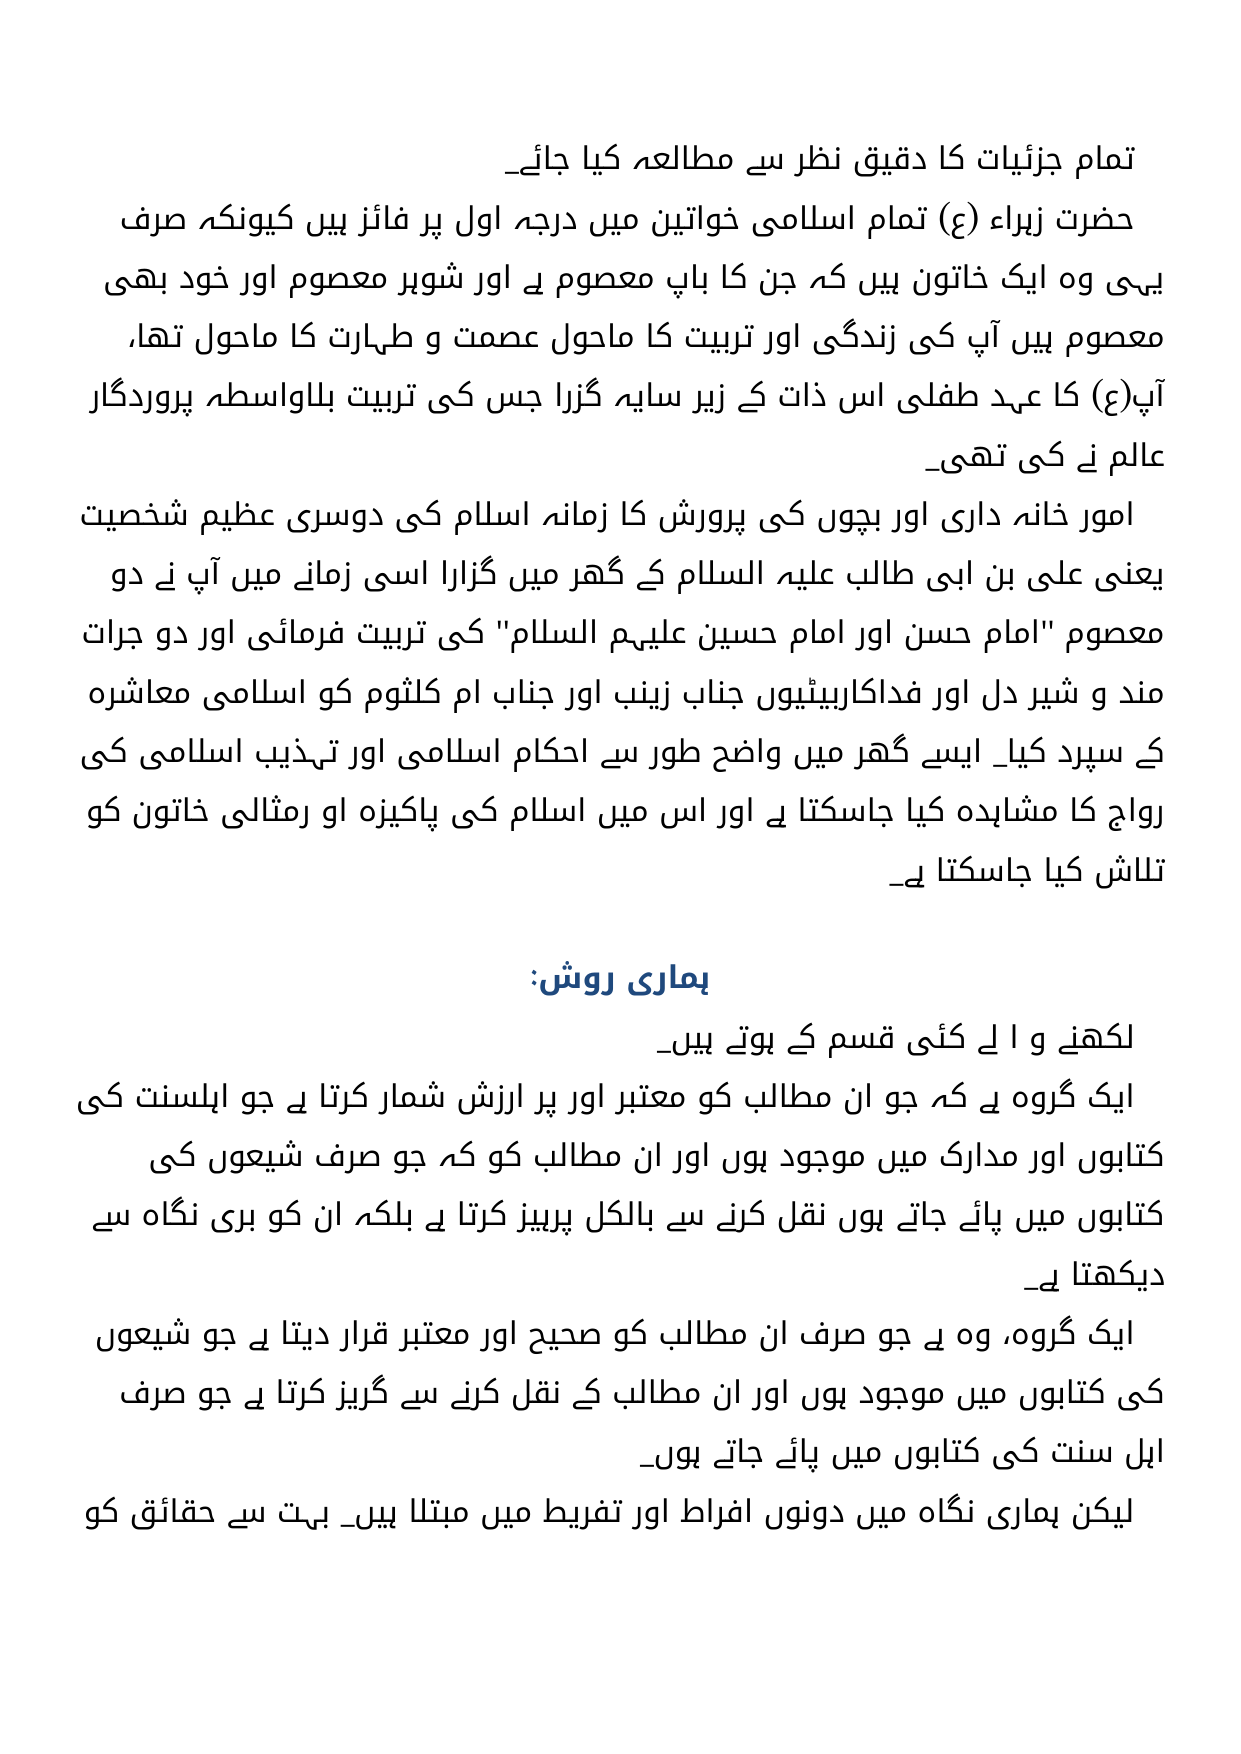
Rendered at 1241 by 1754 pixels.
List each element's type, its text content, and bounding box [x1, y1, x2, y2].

text لکھنے و ا لے کئی قسم کے ہوتے ہیں_ [75, 1008, 1165, 1067]
text حضرت زہراء (ع) تمام اسلامی خواتین میں درجہ اول پر فائز ہیں کیونکہ صرف یہی وہ ایک خاتون ہیں کہ جن کا باپ معصوم ہے اور شوہر معصوم اور خود بھی معصوم ہیں آپ کی زندگی اور تربیت کا ماحول عصمت و طہارت کا ماحول تھا، آپ(ع) کا عہد طفلی اس ذات کے زیر سایہ گزرا جس کی تربیت بلاواسطہ پروردگار عالم نے کی تھی_ [75, 189, 1165, 485]
text ایک گروہ ہے کہ جو ان مطالب کو معتبر اور پر ارزش شمار کرتا ہے جو اہلسنت کی کتابوں اور مدارک میں موجود ہوں اور ان مطالب کو کہ جو صرف شیعوں کی کتابوں میں پائے جاتے ہوں نقل کرنے سے بالکل پرہیز کرتا ہے بلکہ ان کو بری نگاہ سے دیکھتا ہے_ [75, 1067, 1165, 1304]
text لیکن ہماری نگاہ میں دونوں افراط اور تفریط میں مبتلا ہیں_ بہت سے حقائق کو [75, 1482, 1165, 1541]
text امور خانہ داری اور بچوں کی پرورش کا زمانہ اسلام کی دوسری عظیم شخصیت یعنی علی بن ابی طالب علیہ السلام کے گھر میں گزارا اسی زمانے میں آپ نے دو معصوم ''امام حسن اور امام حسین علیہم السلام'' کی تربیت فرمائی اور دو جرات مند و شیر دل اور فداکاربیٹیوں جناب زینب اور جناب ام کلثوم کو اسلامی معاشرہ کے سپرد کیا_ ایسے گھر میں واضح طور سے احکام اسلامی اور تہذیب اسلامی کی رواج کا مشاہدہ کیا جاسکتا ہے اور اس میں اسلام کی پاکیزہ او رمثالی خاتون کو تلاش کیا جاسکتا ہے_ [75, 485, 1165, 900]
subtitle ہماری روش: [75, 949, 1165, 1008]
text تمام جزئیات کا دقیق نظر سے مطالعہ کیا جائے_ [75, 130, 1165, 189]
text ایک گروہ، وہ ہے جو صرف ان مطالب کو صحیح اور معتبر قرار دیتا ہے جو شیعوں کی کتابوں میں موجود ہوں اور ان مطالب کے نقل کرنے سے گریز کرتا ہے جو صرف اہل سنت کی کتابوں میں پائے جاتے ہوں_ [75, 1304, 1165, 1482]
